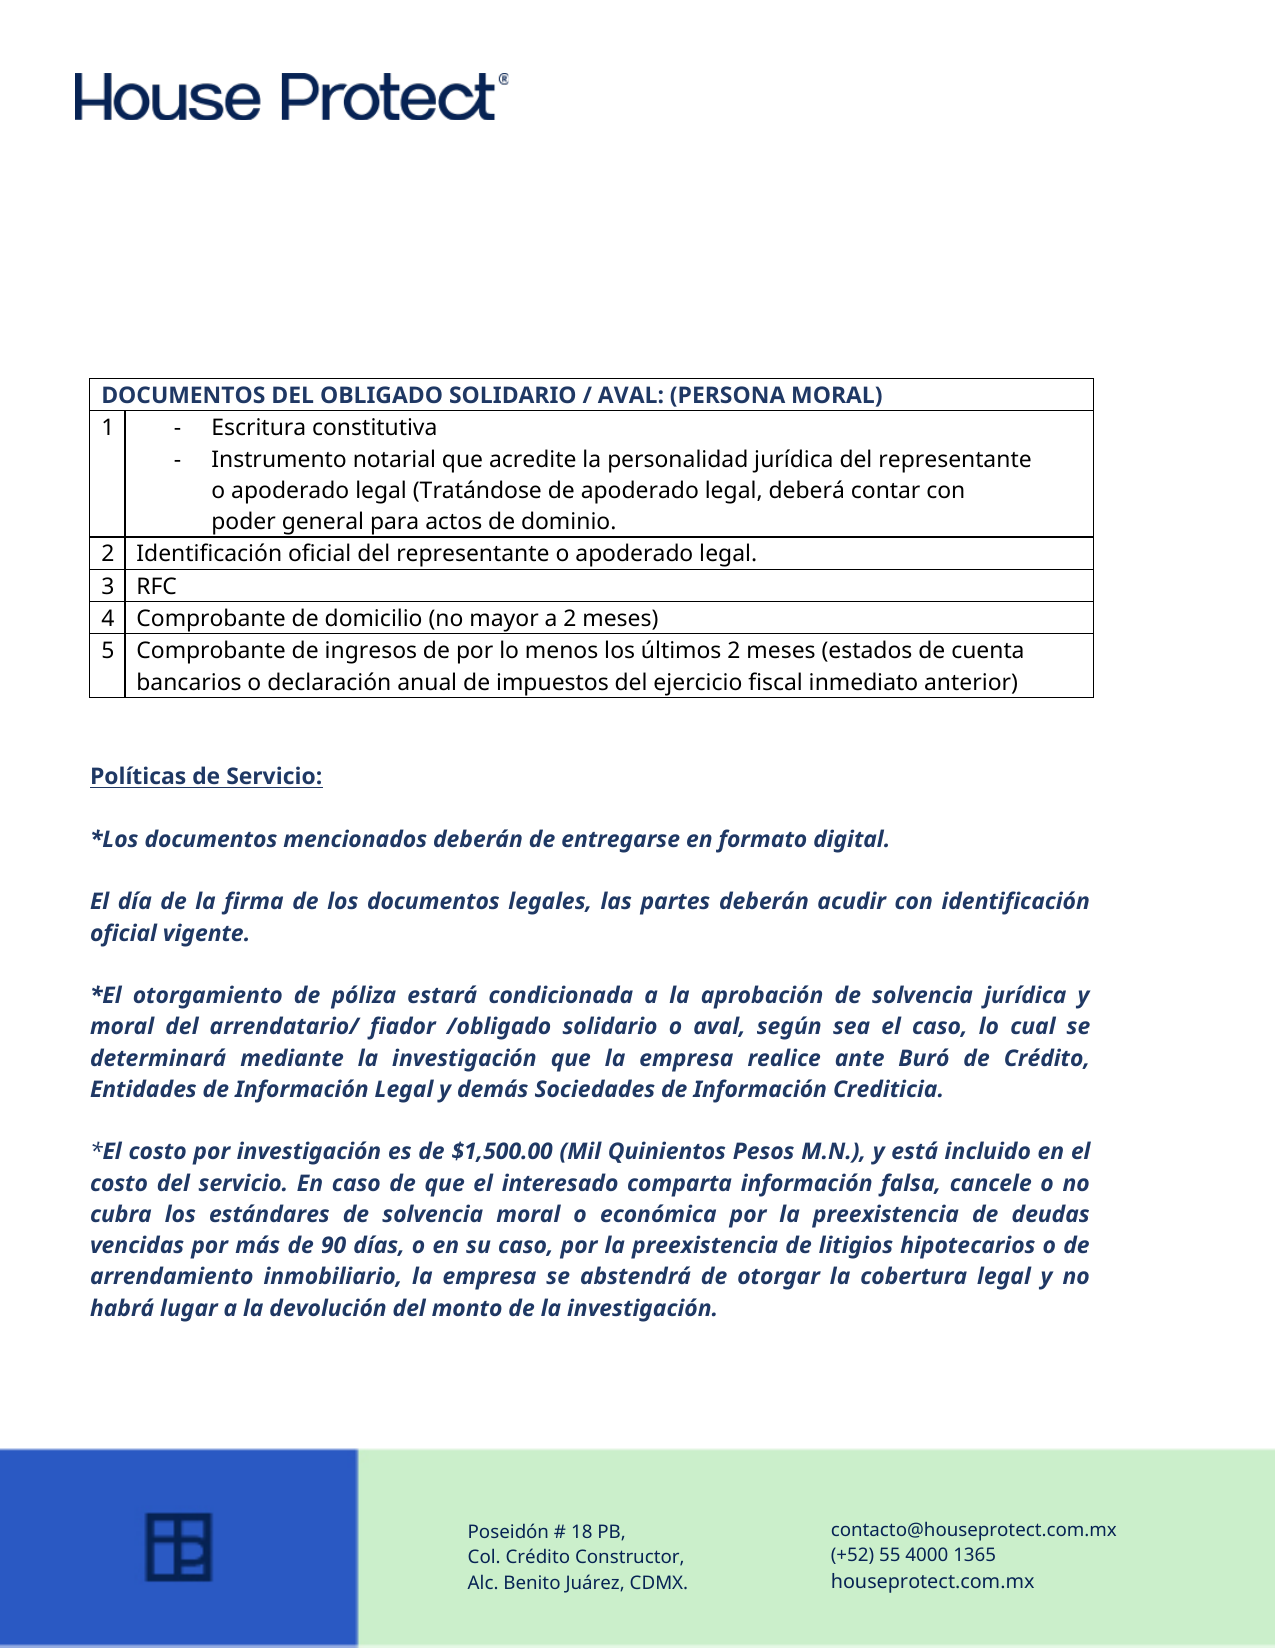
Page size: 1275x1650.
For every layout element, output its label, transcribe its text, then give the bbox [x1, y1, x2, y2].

text *El otorgamiento de póliza estará condicionada a la aprobación de solvencia jurídica y moral del arrendatario/ fiador /obligado solidario o aval, según sea el caso, lo cual se determinará mediante la investigación que la empresa realice ante Buró de Crédito, Entidades de Información Legal y demás Sociedades de Información Crediticia. [90, 979, 1094, 1104]
table_cell 4 [90, 602, 124, 633]
table_header DOCUMENTOS DEL OBLIGADO SOLIDARIO / AVAL: (PERSONA MORAL) [90, 379, 1093, 410]
table_cell 3 [90, 570, 124, 601]
text *El costo por investigación es de $1,500.00 (Mil Quinientos Pesos M.N.), y está incluido en el costo del servicio. En caso de que el interesado comparta información falsa, cancele o no cubra los estándares de solvencia moral o económica por la preexistencia de deudas vencidas por más de 90 días, o en su caso, por la preexistencia de litigios hipotecarios o de arrendamiento inmobiliario, la empresa se abstendrá de otorgar la cobertura legal y no habrá lugar a la devolución del monto de la investigación. [90, 1135, 1094, 1323]
table_cell 5 [90, 634, 124, 697]
table_cell Comprobante de ingresos de por lo menos los últimos 2 meses (estados de cuenta bancarios o declaración anual de impuestos del ejercicio fiscal inmediato anterior) [126, 634, 1093, 697]
table_cell Identificación oficial del representante o apoderado legal. [126, 538, 1093, 569]
text *Los documentos mencionados deberán de entregarse en formato digital. [90, 823, 1094, 854]
table_cell Comprobante de domicilio (no mayor a 2 meses) [126, 602, 1093, 633]
text El día de la firma de los documentos legales, las partes deberán acudir con identificación oficial vigente. [90, 885, 1094, 948]
picture [0, 1448, 1275, 1648]
table_cell RFC [126, 570, 1093, 601]
table_cell 1 [90, 411, 124, 536]
table_cell 2 [90, 538, 124, 569]
table_cell Escritura constitutiva Instrumento notarial que acredite la personalidad jurídica del representante o apoderado legal (Tratándose de apoderado legal, deberá contar con poder general para actos de dominio. [126, 411, 1093, 536]
text Políticas de Servicio: [90, 760, 1094, 792]
